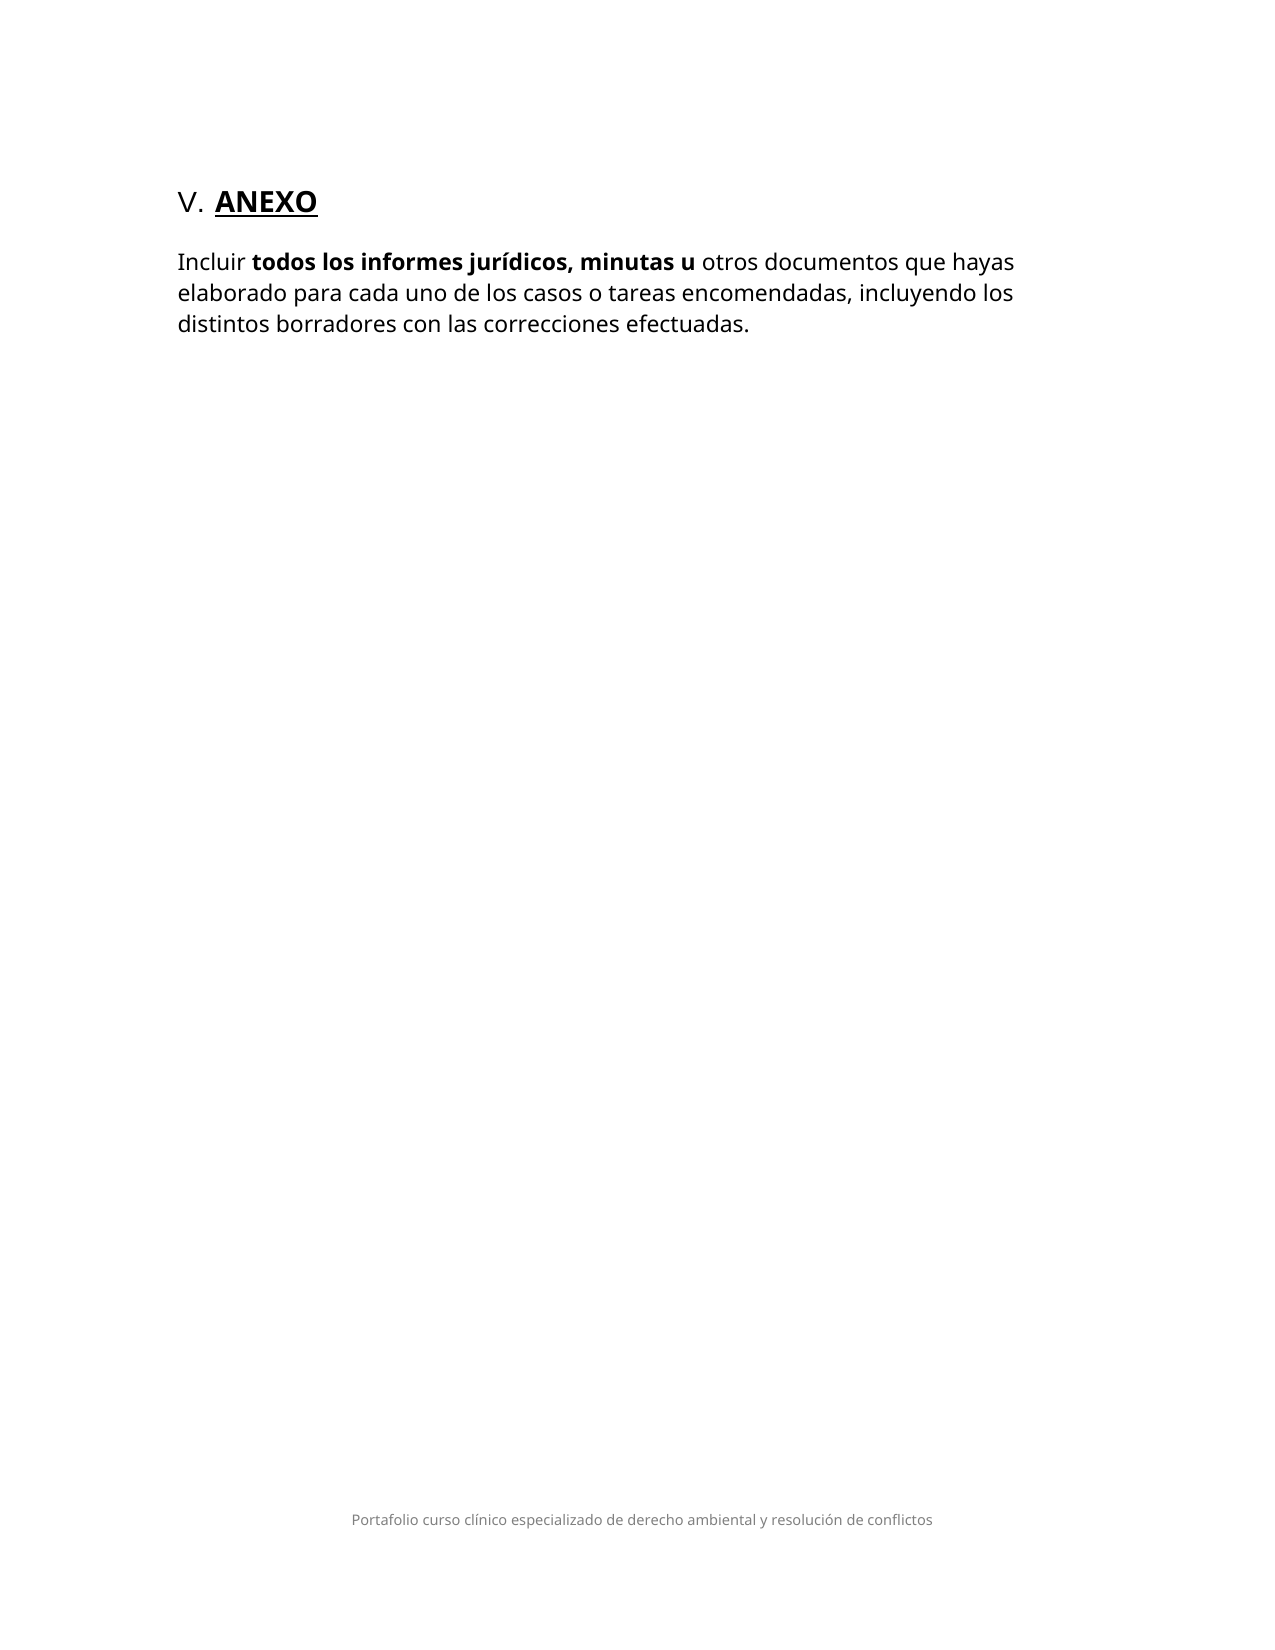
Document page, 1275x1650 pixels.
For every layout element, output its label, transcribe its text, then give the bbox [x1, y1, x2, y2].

subtitle ANEXO [177, 182, 1098, 221]
text Incluir todos los informes jurídicos, minutas u otros documentos que hayas elaborado para cada uno de los casos o tareas encomendadas, incluyendo los distintos borradores con las correcciones efectuadas. [177, 245, 1098, 339]
